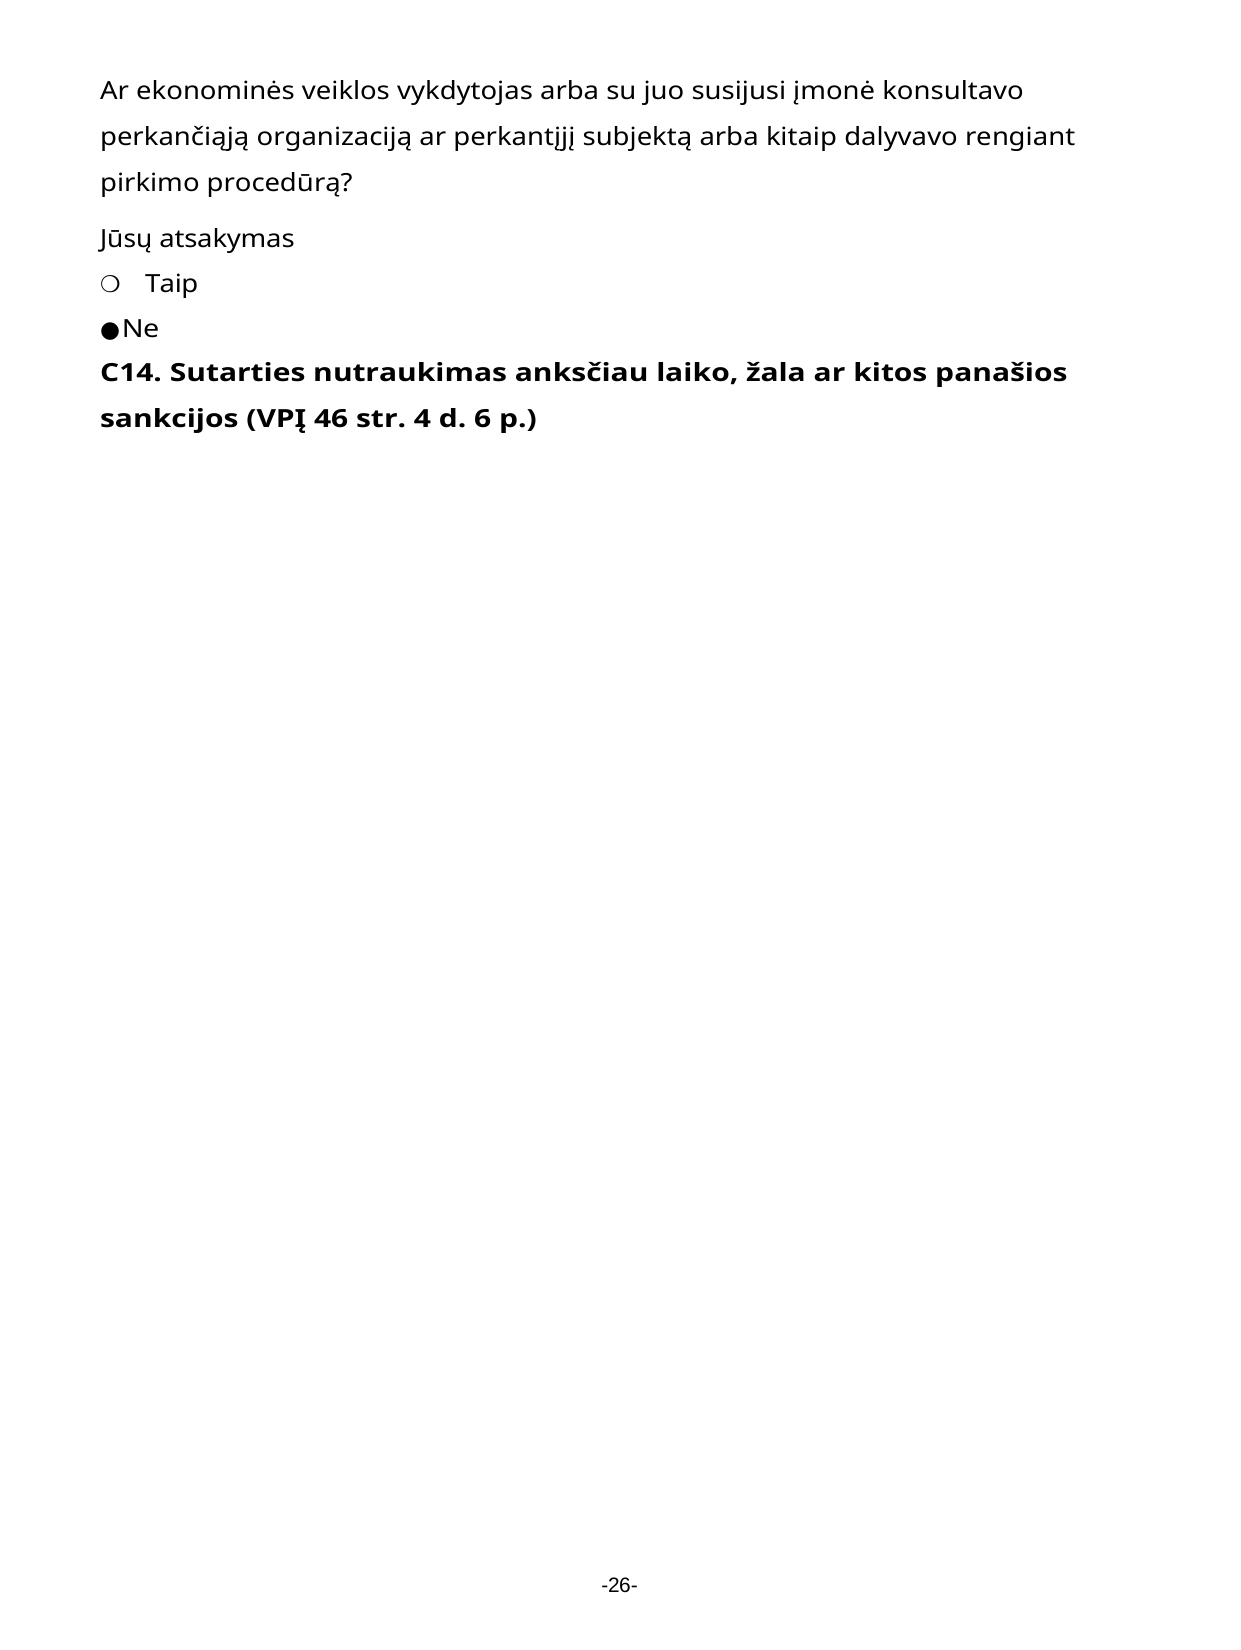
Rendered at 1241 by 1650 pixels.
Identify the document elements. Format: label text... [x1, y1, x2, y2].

text Ar ekonominės veiklos vykdytojas arba su juo susijusi įmonė konsultavo perkančiąją organizaciją ar perkantįjį subjektą arba kitaip dalyvavo rengiant pirkimo procedūrą? [100, 73, 1110, 199]
text Jūsų atsakymas [100, 221, 1155, 255]
list Taip [100, 266, 1155, 300]
subtitle C14. Sutarties nutraukimas anksčiau laiko, žala ar kitos panašios sankcijos (VPĮ 46 str. 4 d. 6 p.) [100, 355, 1110, 435]
list Ne [100, 310, 1155, 344]
